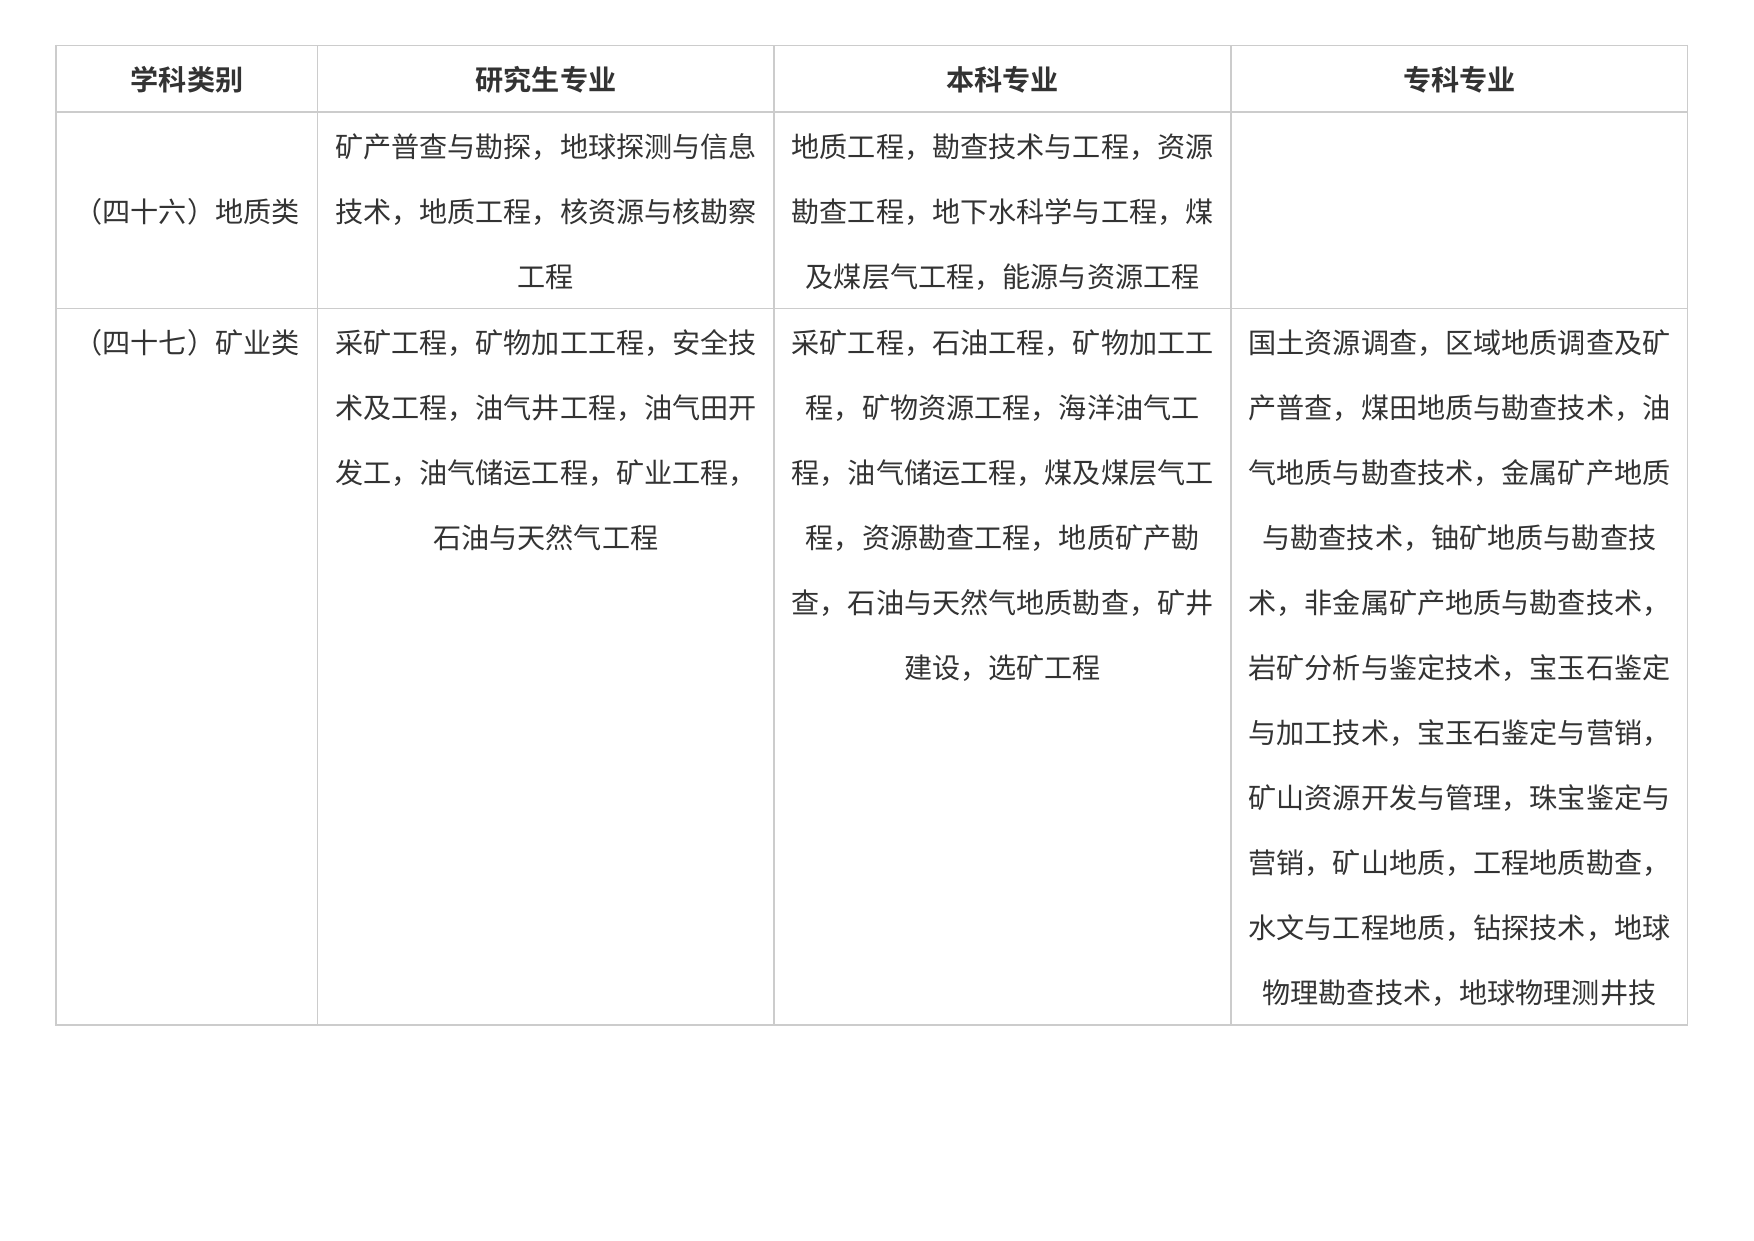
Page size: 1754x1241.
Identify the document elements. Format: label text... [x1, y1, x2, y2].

table_header 研究生专业 [318, 46, 773, 111]
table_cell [775, 309, 1230, 1024]
table_cell 矿产普查与勘探，地球探测与信息技术，地质工程，核资源与核勘察工程 [318, 113, 773, 308]
table_cell （四十七）矿业类 [57, 309, 317, 1024]
table_header 学科类别 [57, 46, 317, 111]
table_header 专科专业 [1232, 46, 1687, 111]
table_cell （四十六）地质类 [57, 113, 317, 308]
table_cell 地质工程，勘查技术与工程，资源勘查工程，地下水科学与工程，煤及煤层气工程，能源与资源工程 [775, 113, 1230, 308]
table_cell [1232, 309, 1687, 1024]
table_header 本科专业 [775, 46, 1230, 111]
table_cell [318, 309, 773, 1024]
table_cell [1232, 113, 1687, 308]
